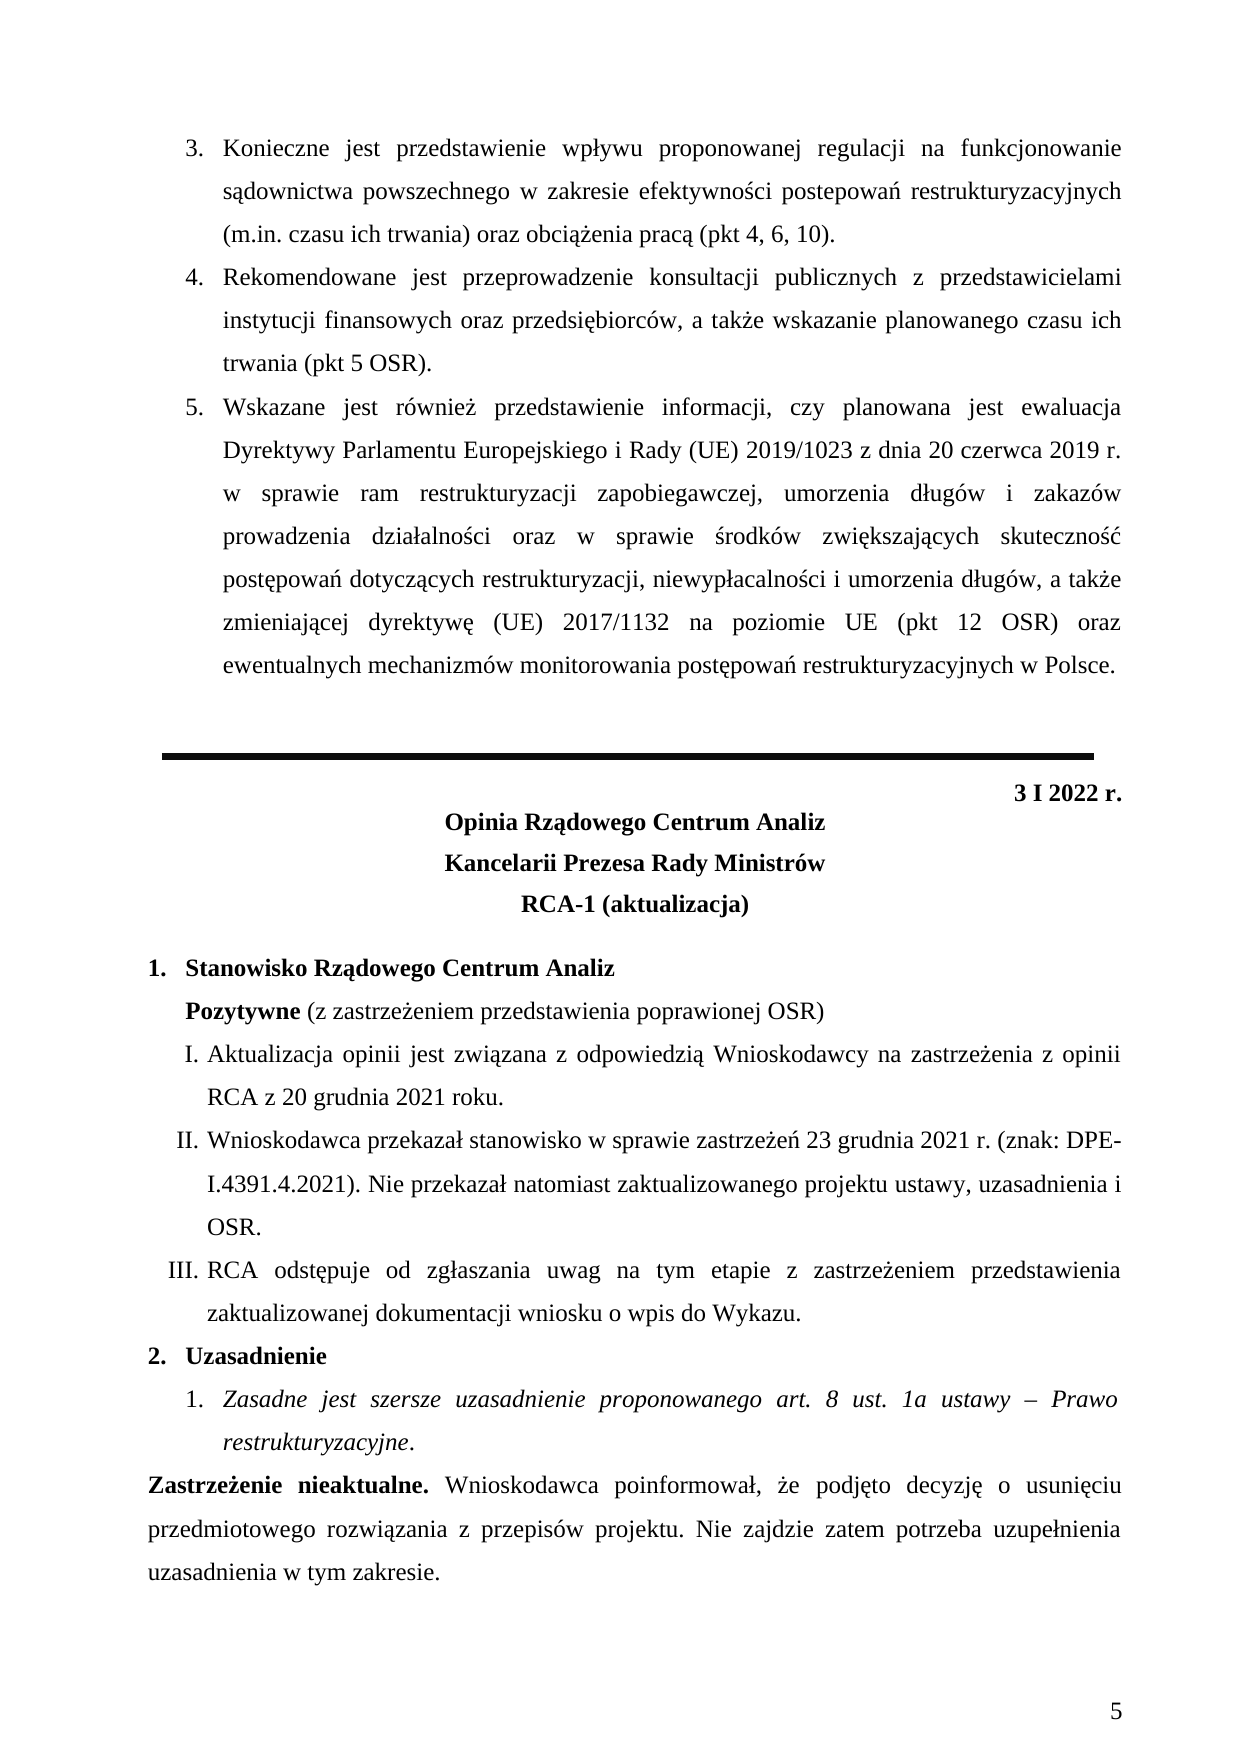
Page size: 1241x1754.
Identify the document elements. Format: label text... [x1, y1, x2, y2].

list Aktualizacja opinii jest związana z odpowiedzią Wnioskodawcy na zastrzeżenia z opinii RCA z 20 grudnia 2021 roku. [199, 1039, 1122, 1111]
list Stanowisko Rządowego Centrum Analiz [148, 953, 1122, 982]
list Pozytywne (z zastrzeżeniem przedstawienia poprawionej OSR) [185, 996, 1122, 1025]
list Wskazane jest również przedstawienie informacji, czy planowana jest ewaluacja Dyrektywy Parlamentu Europejskiego i Rady (UE) 2019/1023 z dnia 20 czerwca 2019 r. w sprawie ram restrukturyzacji zapobiegawczej, umorzenia długów i zakazów prowadzenia działalności oraz w sprawie środków zwiększających skuteczność postępowań dotyczących restrukturyzacji, niewypłacalności i umorzenia długów, a także zmieniającej dyrektywę (UE) 2017/1132 na poziomie UE (pkt 12 OSR) oraz ewentualnych mechanizmów monitorowania postępowań restrukturyzacyjnych w Polsce. [185, 392, 1122, 679]
list Rekomendowane jest przeprowadzenie konsultacji publicznych z przedstawicielami instytucji finansowych oraz przedsiębiorców, a także wskazanie planowanego czasu ich trwania (pkt 5 OSR). [185, 262, 1122, 377]
list Wnioskodawca przekazał stanowisko w sprawie zastrzeżeń 23 grudnia 2021 r. (znak: DPE-I.4391.4.2021). Nie przekazał natomiast zaktualizowanego projektu ustawy, uzasadnienia i OSR. [199, 1126, 1122, 1241]
text RCA-1 (aktualizacja) [148, 889, 1122, 918]
text Opinia Rządowego Centrum Analiz [148, 807, 1122, 835]
text 3 I 2022 r. [148, 778, 1122, 807]
text Kancelarii Prezesa Rady Ministrów [148, 848, 1122, 877]
list RCA odstępuje od zgłaszania uwag na tym etapie z zastrzeżeniem przedstawienia zaktualizowanej dokumentacji wniosku o wpis do Wykazu. [199, 1255, 1122, 1327]
list Zastrzeżenie nieaktualne. Wnioskodawca poinformował, że podjęto decyzję o usunięciu przedmiotowego rozwiązania z przepisów projektu. Nie zajdzie zatem potrzeba uzupełnienia uzasadnienia w tym zakresie. [148, 1471, 1122, 1586]
list Konieczne jest przedstawienie wpływu proponowanej regulacji na funkcjonowanie sądownictwa powszechnego w zakresie efektywności postepowań restrukturyzacyjnych (m.in. czasu ich trwania) oraz obciążenia pracą (pkt 4, 6, 10). [185, 133, 1122, 248]
list Zasadne jest szersze uzasadnienie proponowanego art. 8 ust. 1a ustawy – Prawo restrukturyzacyjne. [185, 1384, 1122, 1456]
list Uzasadnienie [148, 1341, 1122, 1370]
